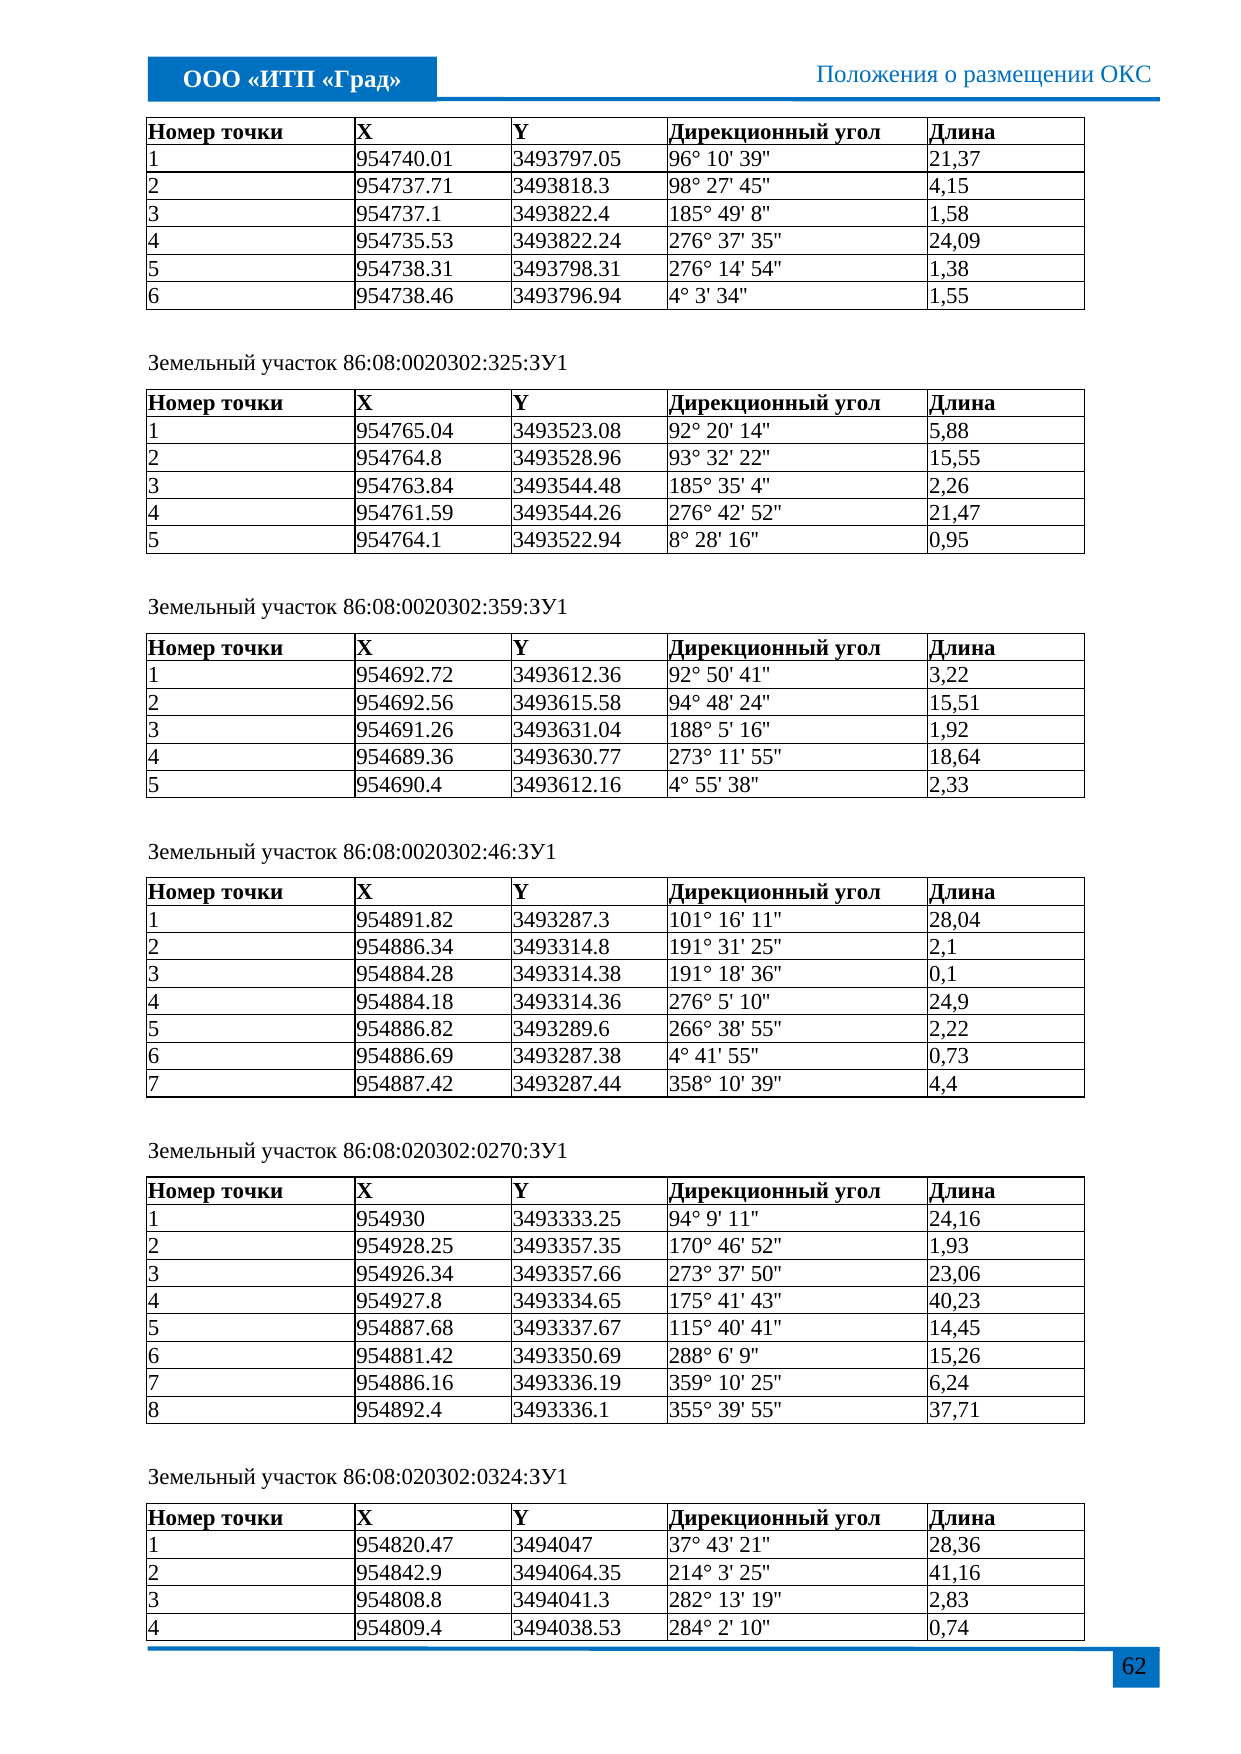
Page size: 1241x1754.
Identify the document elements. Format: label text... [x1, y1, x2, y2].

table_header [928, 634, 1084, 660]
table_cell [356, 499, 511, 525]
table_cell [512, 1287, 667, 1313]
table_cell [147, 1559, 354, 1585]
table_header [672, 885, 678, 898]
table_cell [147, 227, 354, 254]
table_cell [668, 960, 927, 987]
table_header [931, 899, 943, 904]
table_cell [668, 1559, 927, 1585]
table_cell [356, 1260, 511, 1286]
text Земельный участок 86:08:0020302:359:ЗУ1 [148, 593, 1152, 620]
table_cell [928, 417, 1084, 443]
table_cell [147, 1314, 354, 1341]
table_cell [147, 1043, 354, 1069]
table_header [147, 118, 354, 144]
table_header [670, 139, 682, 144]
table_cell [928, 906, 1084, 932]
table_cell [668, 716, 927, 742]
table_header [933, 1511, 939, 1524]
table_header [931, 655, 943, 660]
text Земельный участок 86:08:0020302:46:ЗУ1 [148, 838, 1152, 864]
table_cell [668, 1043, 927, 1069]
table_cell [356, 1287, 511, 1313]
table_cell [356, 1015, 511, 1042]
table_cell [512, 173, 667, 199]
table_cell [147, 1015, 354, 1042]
text Земельный участок 86:08:0020302:325:ЗУ1 [148, 349, 1152, 375]
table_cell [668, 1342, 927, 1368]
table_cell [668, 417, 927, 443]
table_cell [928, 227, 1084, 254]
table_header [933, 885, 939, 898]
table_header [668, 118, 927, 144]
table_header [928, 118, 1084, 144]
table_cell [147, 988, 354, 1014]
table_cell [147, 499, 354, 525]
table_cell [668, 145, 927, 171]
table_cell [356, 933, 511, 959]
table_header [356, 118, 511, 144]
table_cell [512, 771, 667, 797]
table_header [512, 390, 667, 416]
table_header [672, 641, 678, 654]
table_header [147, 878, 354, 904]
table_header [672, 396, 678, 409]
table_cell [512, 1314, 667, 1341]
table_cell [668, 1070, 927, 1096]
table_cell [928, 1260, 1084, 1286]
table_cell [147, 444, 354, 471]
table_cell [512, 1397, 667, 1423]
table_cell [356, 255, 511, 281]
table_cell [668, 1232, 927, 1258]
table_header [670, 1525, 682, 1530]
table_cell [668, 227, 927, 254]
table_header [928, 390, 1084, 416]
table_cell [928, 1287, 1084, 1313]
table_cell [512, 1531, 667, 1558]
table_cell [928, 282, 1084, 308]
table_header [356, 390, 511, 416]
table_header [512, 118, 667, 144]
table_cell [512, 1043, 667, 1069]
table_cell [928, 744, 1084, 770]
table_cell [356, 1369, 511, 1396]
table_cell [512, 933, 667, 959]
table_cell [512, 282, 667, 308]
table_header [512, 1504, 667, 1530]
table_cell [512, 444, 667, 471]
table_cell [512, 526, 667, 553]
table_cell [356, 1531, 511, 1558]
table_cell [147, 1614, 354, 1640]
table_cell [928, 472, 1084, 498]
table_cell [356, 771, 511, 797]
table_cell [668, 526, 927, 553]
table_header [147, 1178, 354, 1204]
text Земельный участок 86:08:020302:0270:ЗУ1 [148, 1137, 1152, 1163]
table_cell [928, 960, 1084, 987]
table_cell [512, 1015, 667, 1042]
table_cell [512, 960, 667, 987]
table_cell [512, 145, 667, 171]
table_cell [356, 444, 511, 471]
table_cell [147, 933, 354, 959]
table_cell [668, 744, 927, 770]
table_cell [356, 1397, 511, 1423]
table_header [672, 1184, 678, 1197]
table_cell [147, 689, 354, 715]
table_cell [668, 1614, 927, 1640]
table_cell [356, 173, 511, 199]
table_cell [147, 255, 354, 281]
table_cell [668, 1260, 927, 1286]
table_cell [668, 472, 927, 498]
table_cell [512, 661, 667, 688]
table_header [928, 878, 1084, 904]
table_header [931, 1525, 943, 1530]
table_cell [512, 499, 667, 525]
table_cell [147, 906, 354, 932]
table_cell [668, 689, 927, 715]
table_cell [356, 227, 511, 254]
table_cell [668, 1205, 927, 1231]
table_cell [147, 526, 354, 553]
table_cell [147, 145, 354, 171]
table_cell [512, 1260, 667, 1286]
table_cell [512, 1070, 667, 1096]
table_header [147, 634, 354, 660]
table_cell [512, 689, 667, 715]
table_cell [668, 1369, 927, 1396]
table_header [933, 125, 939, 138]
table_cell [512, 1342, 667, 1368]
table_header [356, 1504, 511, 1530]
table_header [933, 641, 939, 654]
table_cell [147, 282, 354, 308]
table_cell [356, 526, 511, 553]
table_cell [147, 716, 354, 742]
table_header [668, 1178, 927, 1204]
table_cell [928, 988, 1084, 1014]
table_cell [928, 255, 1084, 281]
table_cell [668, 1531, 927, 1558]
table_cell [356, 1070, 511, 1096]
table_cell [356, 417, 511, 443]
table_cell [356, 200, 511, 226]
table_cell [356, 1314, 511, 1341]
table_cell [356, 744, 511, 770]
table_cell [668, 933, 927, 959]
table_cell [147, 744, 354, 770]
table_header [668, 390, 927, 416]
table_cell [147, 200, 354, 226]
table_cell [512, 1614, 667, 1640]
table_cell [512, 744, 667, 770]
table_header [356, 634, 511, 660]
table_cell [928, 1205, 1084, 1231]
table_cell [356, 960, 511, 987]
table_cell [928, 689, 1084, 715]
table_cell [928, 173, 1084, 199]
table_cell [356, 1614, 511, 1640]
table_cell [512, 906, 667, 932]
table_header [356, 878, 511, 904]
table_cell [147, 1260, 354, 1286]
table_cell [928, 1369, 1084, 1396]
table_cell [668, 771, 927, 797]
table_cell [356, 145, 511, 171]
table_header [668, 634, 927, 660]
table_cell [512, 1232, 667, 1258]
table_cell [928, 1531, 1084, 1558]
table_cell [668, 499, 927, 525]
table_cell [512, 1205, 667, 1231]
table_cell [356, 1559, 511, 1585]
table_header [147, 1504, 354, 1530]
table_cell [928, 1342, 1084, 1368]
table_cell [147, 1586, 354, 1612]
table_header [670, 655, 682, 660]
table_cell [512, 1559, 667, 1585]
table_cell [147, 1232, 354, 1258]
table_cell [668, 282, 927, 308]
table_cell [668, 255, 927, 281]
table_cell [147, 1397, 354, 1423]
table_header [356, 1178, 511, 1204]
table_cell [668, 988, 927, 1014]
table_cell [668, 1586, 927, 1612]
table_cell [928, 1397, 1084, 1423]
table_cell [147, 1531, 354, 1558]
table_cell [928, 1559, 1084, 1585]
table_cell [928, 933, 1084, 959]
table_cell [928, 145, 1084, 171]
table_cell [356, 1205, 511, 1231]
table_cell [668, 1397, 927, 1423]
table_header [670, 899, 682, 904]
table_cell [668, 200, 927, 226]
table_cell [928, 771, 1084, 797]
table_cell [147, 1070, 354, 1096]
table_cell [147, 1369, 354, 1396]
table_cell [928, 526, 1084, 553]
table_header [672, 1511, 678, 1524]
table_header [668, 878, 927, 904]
text Земельный участок 86:08:020302:0324:ЗУ1 [148, 1463, 1152, 1490]
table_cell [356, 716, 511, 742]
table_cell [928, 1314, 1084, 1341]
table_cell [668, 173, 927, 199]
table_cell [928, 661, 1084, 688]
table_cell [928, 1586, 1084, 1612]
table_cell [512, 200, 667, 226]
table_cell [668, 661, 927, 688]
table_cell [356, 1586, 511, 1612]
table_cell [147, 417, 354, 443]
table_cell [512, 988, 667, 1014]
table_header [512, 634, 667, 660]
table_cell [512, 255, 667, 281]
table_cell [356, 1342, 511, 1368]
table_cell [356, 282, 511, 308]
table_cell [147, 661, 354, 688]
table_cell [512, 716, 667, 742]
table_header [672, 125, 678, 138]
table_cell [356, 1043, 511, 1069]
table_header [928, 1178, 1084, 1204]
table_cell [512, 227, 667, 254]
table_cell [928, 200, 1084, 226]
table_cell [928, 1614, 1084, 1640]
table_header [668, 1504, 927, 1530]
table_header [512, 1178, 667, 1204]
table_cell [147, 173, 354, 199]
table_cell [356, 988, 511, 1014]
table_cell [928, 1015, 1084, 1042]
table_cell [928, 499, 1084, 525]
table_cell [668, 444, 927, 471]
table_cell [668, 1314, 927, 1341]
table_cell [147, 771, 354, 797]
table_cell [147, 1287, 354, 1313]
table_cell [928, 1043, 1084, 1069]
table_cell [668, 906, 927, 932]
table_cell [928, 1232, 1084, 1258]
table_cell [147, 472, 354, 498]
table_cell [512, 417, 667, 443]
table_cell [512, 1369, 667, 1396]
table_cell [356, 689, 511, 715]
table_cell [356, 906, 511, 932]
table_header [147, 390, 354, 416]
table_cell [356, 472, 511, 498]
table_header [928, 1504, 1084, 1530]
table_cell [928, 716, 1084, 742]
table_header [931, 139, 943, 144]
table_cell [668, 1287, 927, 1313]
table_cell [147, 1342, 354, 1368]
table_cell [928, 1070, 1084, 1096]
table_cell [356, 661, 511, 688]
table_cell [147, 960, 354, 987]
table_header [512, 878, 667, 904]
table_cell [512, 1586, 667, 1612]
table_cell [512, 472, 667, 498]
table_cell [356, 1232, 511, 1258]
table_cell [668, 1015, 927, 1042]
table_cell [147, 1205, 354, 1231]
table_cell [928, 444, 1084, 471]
